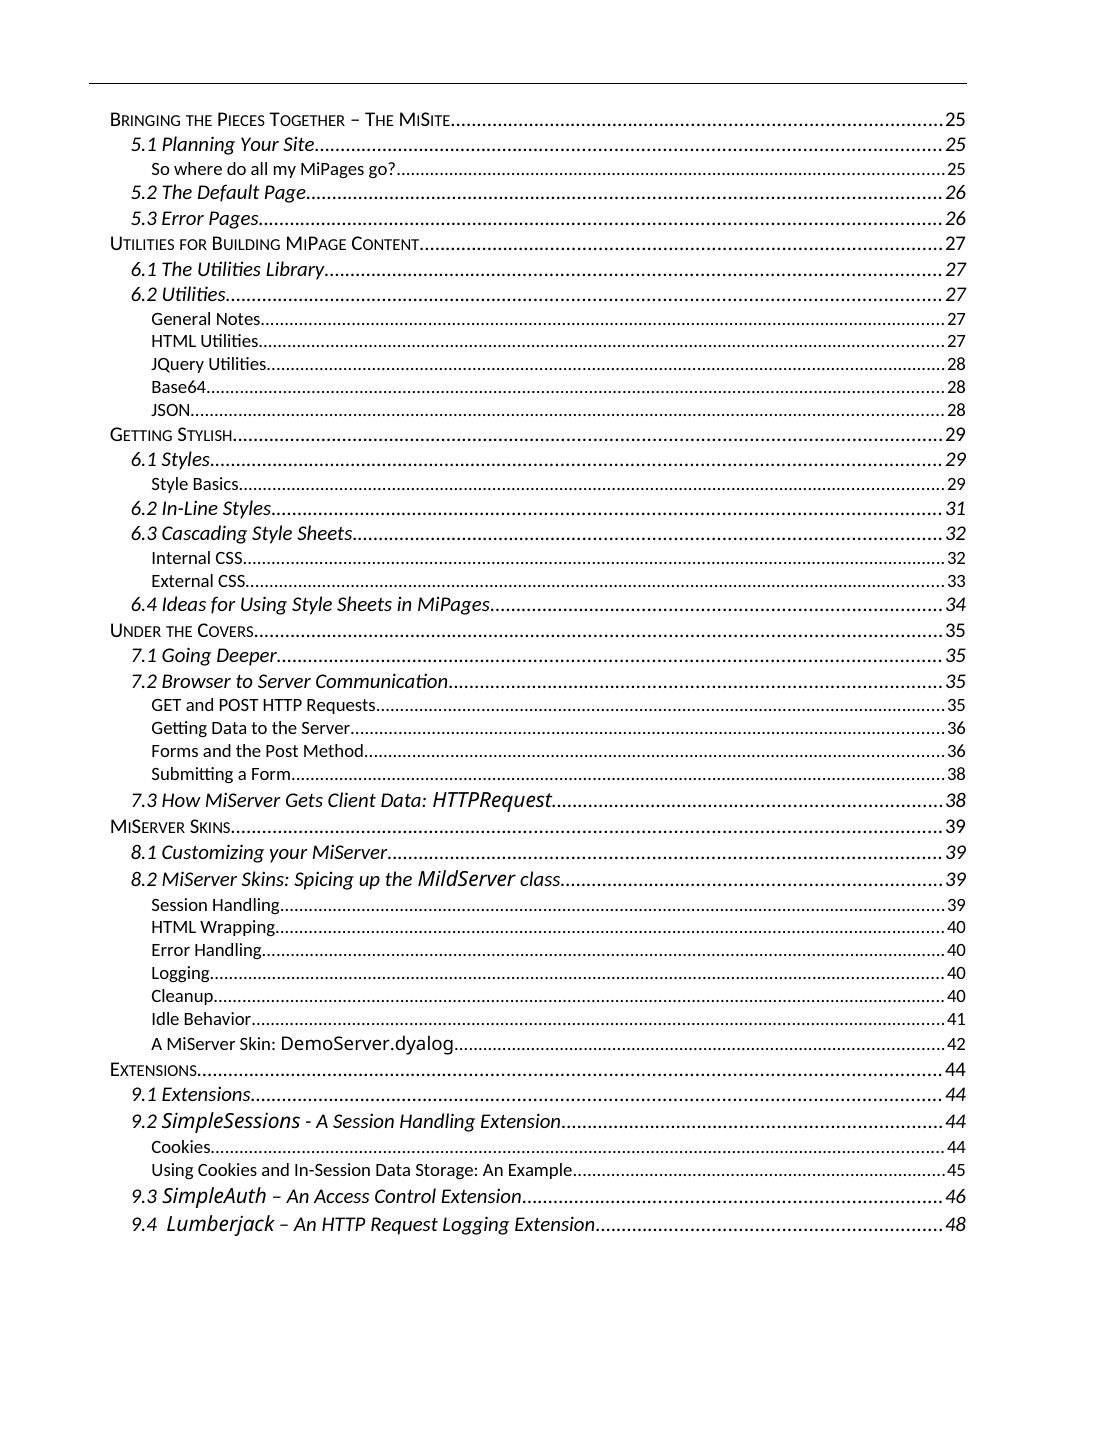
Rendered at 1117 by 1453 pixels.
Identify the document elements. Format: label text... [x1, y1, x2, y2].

text 7.3 How MiServer Gets Client Data: HTTPRequest 38 [130, 785, 967, 813]
text 6.3 Cascading Style Sheets 32 [130, 520, 967, 546]
text So where do all my MiPages go? 25 [151, 157, 967, 179]
text Cleanup 40 [151, 984, 967, 1007]
text Extensions 44 [109, 1056, 967, 1081]
text A MiServer Skin: DemoServer.dyalog 42 [151, 1030, 967, 1056]
text 7.1 Going Deeper 35 [130, 642, 967, 668]
text MiServer Skins 39 [109, 813, 967, 839]
text 6.1 The Utilities Library 27 [130, 256, 967, 281]
text 6.2 In-Line Styles 31 [130, 495, 967, 520]
text Submitting a Form 38 [151, 762, 967, 785]
text 9.4 Lumberjack – An HTTP Request Logging Extension 48 [130, 1209, 967, 1238]
text Cookies 44 [151, 1135, 967, 1158]
text 5.2 The Default Page 26 [130, 179, 967, 205]
text JQuery Utilities 28 [151, 352, 967, 375]
text External CSS 33 [151, 569, 967, 592]
text 6.4 Ideas for Using Style Sheets in MiPages 34 [130, 592, 967, 617]
text Internal CSS 32 [151, 546, 967, 569]
text 5.3 Error Pages 26 [130, 205, 967, 230]
text 5.1 Planning Your Site 25 [130, 131, 967, 157]
text HTML Utilities 27 [151, 329, 967, 352]
text 9.3 SimpleAuth – An Access Control Extension 46 [130, 1181, 967, 1209]
text 9.2 SimpleSessions - A Session Handling Extension 44 [130, 1107, 967, 1135]
text Forms and the Post Method 36 [151, 739, 967, 762]
text GET and POST HTTP Requests 35 [151, 693, 967, 716]
text JSON 28 [151, 398, 967, 421]
text Utilities for Building MiPage Content 27 [109, 230, 967, 256]
text Logging 40 [151, 961, 967, 984]
text 9.1 Extensions 44 [130, 1081, 967, 1107]
text Base64 28 [151, 375, 967, 398]
text Getting Stylish 29 [109, 421, 967, 447]
text Style Basics 29 [151, 472, 967, 495]
text Idle Behavior 41 [151, 1007, 967, 1030]
text 6.1 Styles 29 [130, 447, 967, 472]
text Bringing the Pieces Together – The MiSite 25 [109, 106, 967, 131]
text 8.1 Customizing your MiServer 39 [130, 839, 967, 864]
text Getting Data to the Server 36 [151, 716, 967, 739]
text 7.2 Browser to Server Communication 35 [130, 668, 967, 693]
text Under the Covers 35 [109, 617, 967, 642]
text 6.2 Utilities 27 [130, 281, 967, 307]
text HTML Wrapping 40 [151, 916, 967, 938]
text Using Cookies and In-Session Data Storage: An Example 45 [151, 1158, 967, 1181]
text Session Handling 39 [151, 893, 967, 916]
text 8.2 MiServer Skins: Spicing up the MildServer class 39 [130, 864, 967, 893]
text General Notes 27 [151, 307, 967, 329]
text Error Handling 40 [151, 938, 967, 961]
